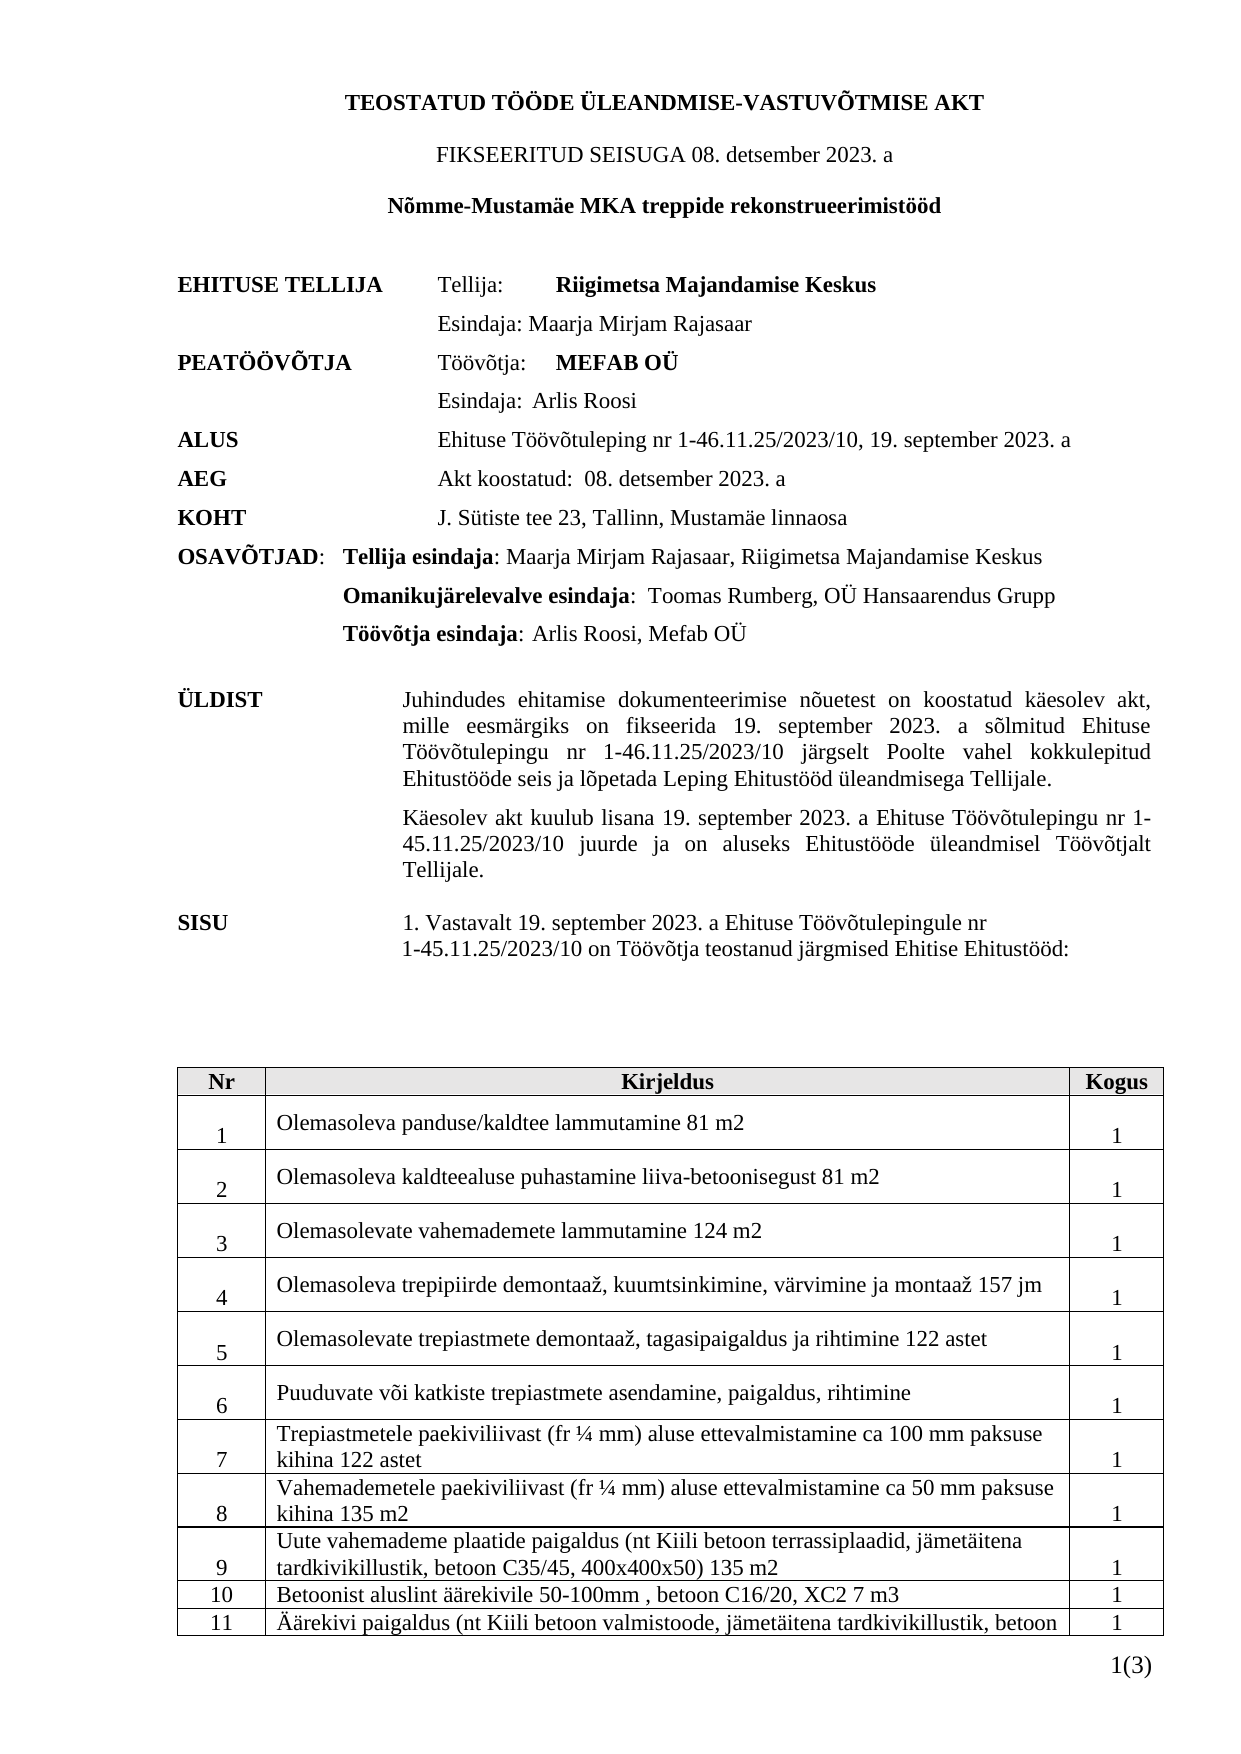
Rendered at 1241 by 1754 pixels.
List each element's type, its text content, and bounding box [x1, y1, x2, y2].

table_cell 6 [178, 1366, 265, 1419]
text EHITUSE TELLIJA Tellija: Riigimetsa Majandamise Keskus [177, 271, 1152, 297]
title TEOSTATUD TÖÖDE ÜLEANDMISE-VASTUVÕTMISE AKT [177, 89, 1152, 115]
table_cell Olemasoleva panduse/kaldtee lammutamine 81 m2 [266, 1096, 1069, 1149]
text Nõmme-Mustamäe MKA treppide rekonstrueerimistööd [177, 192, 1152, 218]
table_header Kogus [1070, 1068, 1163, 1094]
text SISU 1. Vastavalt 19. september 2023. a Ehituse Töövõtulepingule nr [177, 909, 1152, 935]
table_cell Uute vahemademe plaatide paigaldus (nt Kiili betoon terrassiplaadid, jämetäitena tardkivikillustik, betoon C35/45, 400x400x50) 135 m2 [266, 1528, 1069, 1580]
table_cell 1 [1070, 1366, 1163, 1419]
table_cell 1 [178, 1096, 265, 1149]
table_cell 2 [178, 1150, 265, 1203]
text Esindaja: Maarja Mirjam Rajasaar [414, 310, 1152, 336]
table_cell 4 [178, 1258, 265, 1311]
table_cell 1 [1070, 1609, 1163, 1635]
table_cell Puuduvate või katkiste trepiastmete asendamine, paigaldus, rihtimine [266, 1366, 1069, 1419]
text ALUS Ehituse Töövõtuleping nr 1-46.11.25/2023/10, 19. september 2023. a [177, 426, 1152, 453]
table_cell Olemasoleva kaldteealuse puhastamine liiva-betoonisegust 81 m2 [266, 1150, 1069, 1203]
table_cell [266, 1609, 1069, 1635]
table_cell 1 [1070, 1420, 1163, 1473]
table_cell 1 [1070, 1474, 1163, 1526]
text Omanikujärelevalve esindaja: Toomas Rumberg, OÜ Hansaarendus Grupp [343, 582, 1152, 608]
table_cell Vahemademetele paekiviliivast (fr ¼ mm) aluse ettevalmistamine ca 50 mm paksuse kihina 135 m2 [266, 1474, 1069, 1526]
text FIKSEERITUD SEISUGA 08. detsember 2023. a [177, 141, 1152, 168]
table_cell Olemasoleva trepipiirde demontaaž, kuumtsinkimine, värvimine ja montaaž 157 jm [266, 1258, 1069, 1311]
table_cell 9 [178, 1528, 265, 1580]
table_cell 1 [1070, 1096, 1163, 1149]
table_cell 1 [1070, 1312, 1163, 1365]
text Käesolev akt kuulub lisana 19. september 2023. a Ehituse Töövõtulepingu nr 1-45.11.25/2023/10 juurde ja on aluseks Ehitustööde üleandmisel Töövõtjalt Tellijale. [402, 804, 1152, 883]
table_cell 10 [178, 1581, 265, 1608]
table_cell Olemasolevate trepiastmete demontaaž, tagasipaigaldus ja rihtimine 122 astet [266, 1312, 1069, 1365]
text Töövõtja esindaja: Arlis Roosi, Mefab OÜ [319, 621, 1152, 647]
table_cell 11 [178, 1609, 265, 1635]
table_cell Olemasolevate vahemademete lammutamine 124 m2 [266, 1204, 1069, 1257]
table_cell 7 [178, 1420, 265, 1473]
table_cell 8 [178, 1474, 265, 1526]
text AEG Akt koostatud: 08. detsember 2023. a [177, 465, 1152, 491]
text OSAVÕTJAD: Tellija esindaja: Maarja Mirjam Rajasaar, Riigimetsa Majandamise Keskus [177, 543, 1152, 569]
text ÜLDIST Juhindudes ehitamise dokumenteerimise nõuetest on koostatud käesolev akt, mille eesmärgiks on fikseerida 19. september 2023. a sõlmitud Ehituse Töövõtulepingu nr 1-46.11.25/2023/10 järgselt Poolte vahel kokkulepitud Ehitustööde seis ja lõpetada Leping Ehitustööd üleandmisega Tellijale. [177, 686, 1152, 791]
table_cell 3 [178, 1204, 265, 1257]
table_cell 1 [1070, 1581, 1163, 1608]
text PEATÖÖVÕTJA Töövõtja: MEFAB OÜ [177, 348, 1152, 375]
table_cell 1 [1070, 1150, 1163, 1203]
table_cell 1 [1070, 1204, 1163, 1257]
table_cell 1 [1070, 1258, 1163, 1311]
table_cell Betoonist aluslint äärekivile 50-100mm , betoon C16/20, XC2 7 m3 [266, 1581, 1069, 1608]
table_cell 1 [1070, 1528, 1163, 1580]
text 1-45.11.25/2023/10 on Töövõtja teostanud järgmised Ehitise Ehitustööd: [390, 935, 1152, 962]
table_header Kirjeldus [266, 1068, 1069, 1094]
table_cell Trepiastmetele paekiviliivast (fr ¼ mm) aluse ettevalmistamine ca 100 mm paksuse kihina 122 astet [266, 1420, 1069, 1473]
table_header Nr [178, 1068, 265, 1094]
text Esindaja: Arlis Roosi [414, 387, 1152, 414]
text KOHT J. Sütiste tee 23, Tallinn, Mustamäe linnaosa [177, 504, 1152, 530]
table_cell 5 [178, 1312, 265, 1365]
